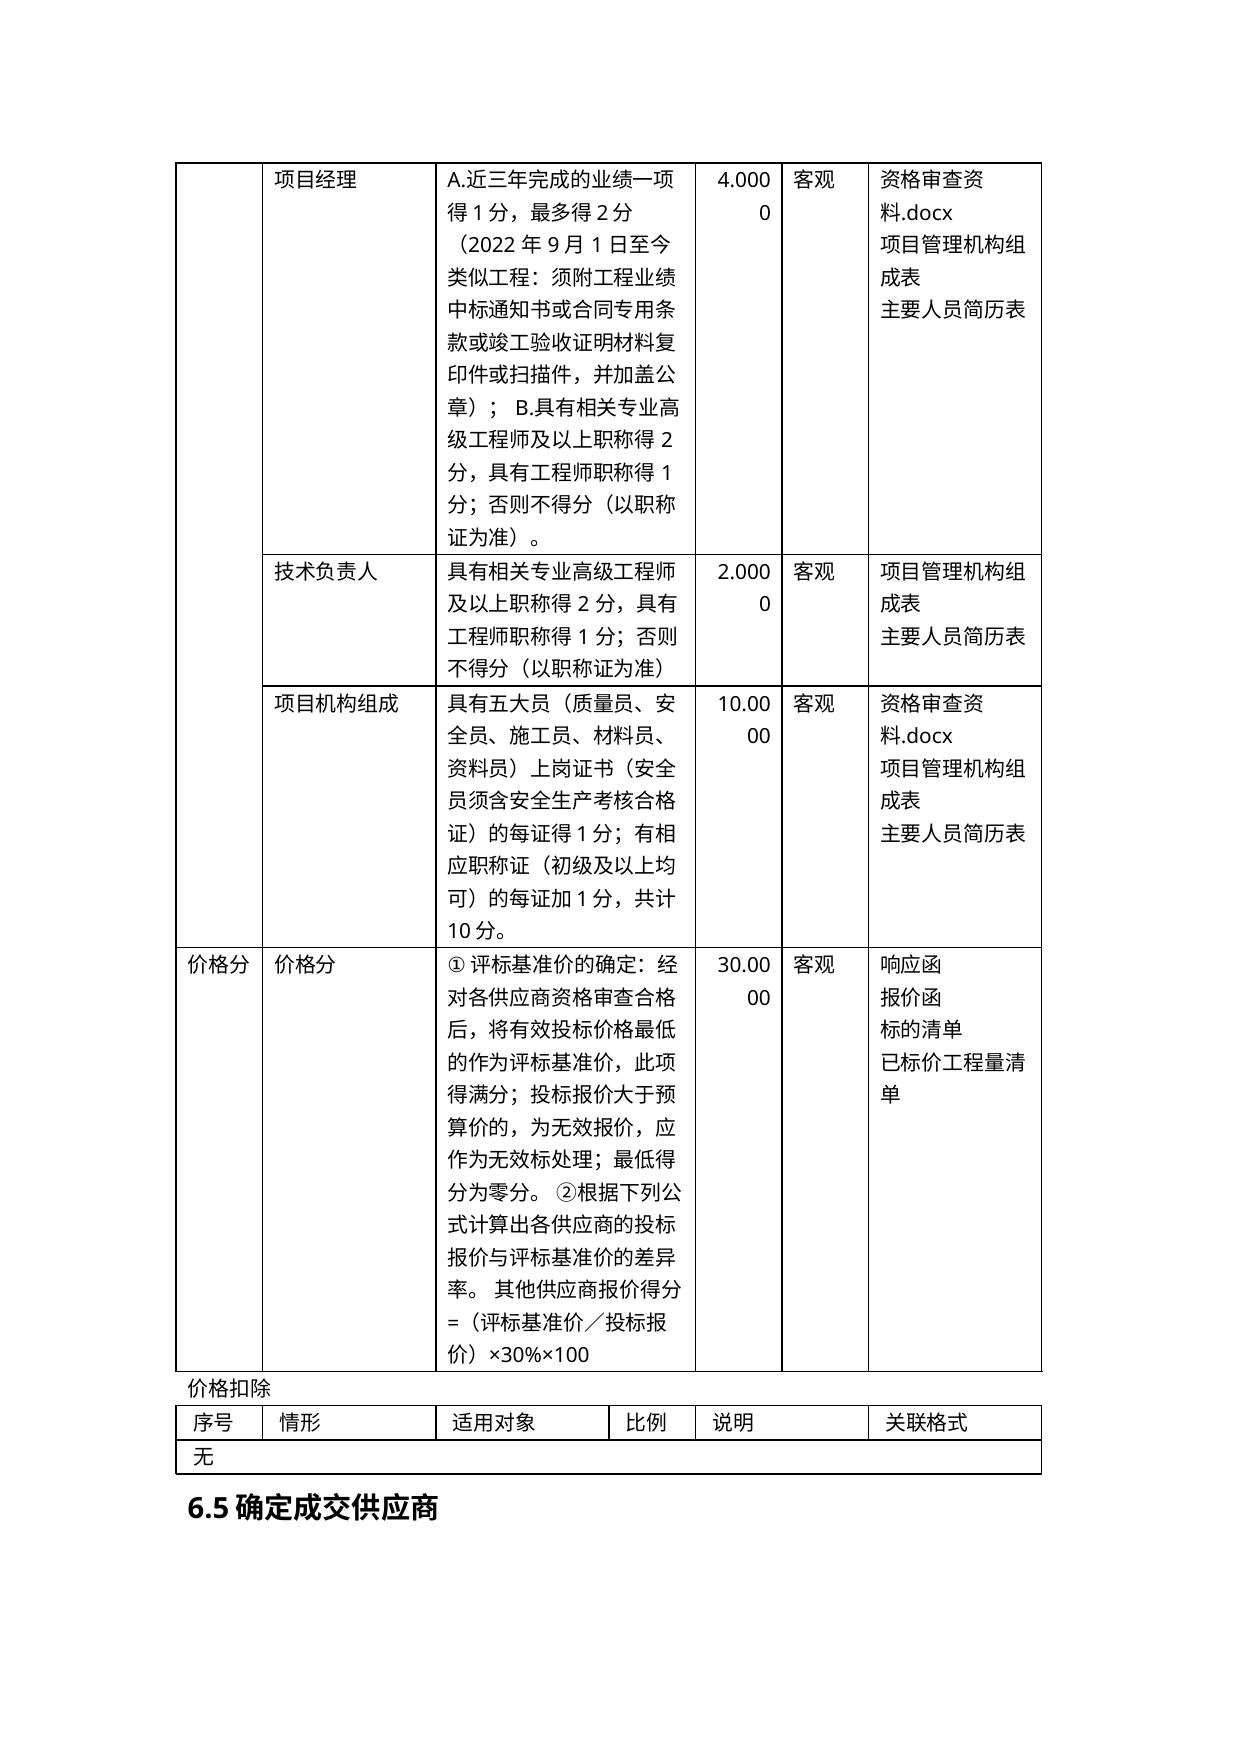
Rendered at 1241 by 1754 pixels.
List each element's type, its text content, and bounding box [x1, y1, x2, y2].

table_header 说明 [696, 1406, 868, 1439]
table_cell 客观 [783, 687, 868, 947]
table_cell 技术负责人 [263, 555, 435, 685]
text 价格扣除 [187, 1372, 1053, 1405]
table_cell 价格分 [263, 948, 435, 1371]
table_cell 资格审查资料.docx 项目管理机构组成表 主要人员简历表 [869, 687, 1041, 947]
table_header 情形 [263, 1406, 435, 1439]
table_cell 资格审查资料.docx 项目管理机构组成表 主要人员简历表 [869, 164, 1041, 553]
table_header 适用对象 [437, 1406, 608, 1439]
table_cell ①评标基准价的确定：经对各供应商资格审查合格后，将有效投标价格最低的作为评标基准价，此项得满分；投标报价大于预算价的，为无效报价，应作为无效标处理；最低得分为零分。 ②根据下列公式计算出各供应商的投标报价与评标基准价的差异率。 其他供应商报价得分=（评标基准价／投标报价）×30%×100 [437, 948, 695, 1371]
table_cell 价格分 [177, 948, 262, 1371]
table_header 关联格式 [869, 1406, 1041, 1439]
table_cell 项目管理机构组成表 主要人员简历表 [869, 555, 1041, 685]
table_cell 客观 [783, 555, 868, 685]
table_cell 30.0000 [696, 948, 781, 1371]
table_cell 4.0000 [696, 164, 781, 553]
table_cell 响应函 报价函 标的清单 已标价工程量清单 [869, 948, 1041, 1371]
table_cell 10.0000 [696, 687, 781, 947]
table_cell 无 [177, 1441, 1041, 1473]
table_cell 客观 [783, 948, 868, 1371]
text 6.5确定成交供应商 [187, 1474, 1053, 1539]
table_cell 2.0000 [696, 555, 781, 685]
table_cell 具有相关专业高级工程师及以上职称得 2 分，具有工程师职称得 1 分；否则不得分（以职称证为准） [437, 555, 695, 685]
table_cell 项目机构组成 [263, 687, 435, 947]
table_cell 客观 [783, 164, 868, 553]
table_cell A.近三年完成的业绩一项得1分，最多得2分（2022 年 9 月 1 日至今类似工程：须附工程业绩中标通知书或合同专用条款或竣工验收证明材料复印件或扫描件，并加盖公章）； B.具有相关专业高级工程师及以上职称得 2分，具有工程师职称得 1 分；否则不得分（以职称证为准）。 [437, 164, 695, 553]
table_header 序号 [177, 1406, 262, 1439]
table_cell 项目经理 [263, 164, 435, 553]
table_cell 具有五大员（质量员、安全员、施工员、材料员、资料员）上岗证书（安全员须含安全生产考核合格证）的每证得1分；有相应职称证（初级及以上均可）的每证加1分，共计10分。 [437, 687, 695, 947]
table_header 比例 [610, 1406, 695, 1439]
